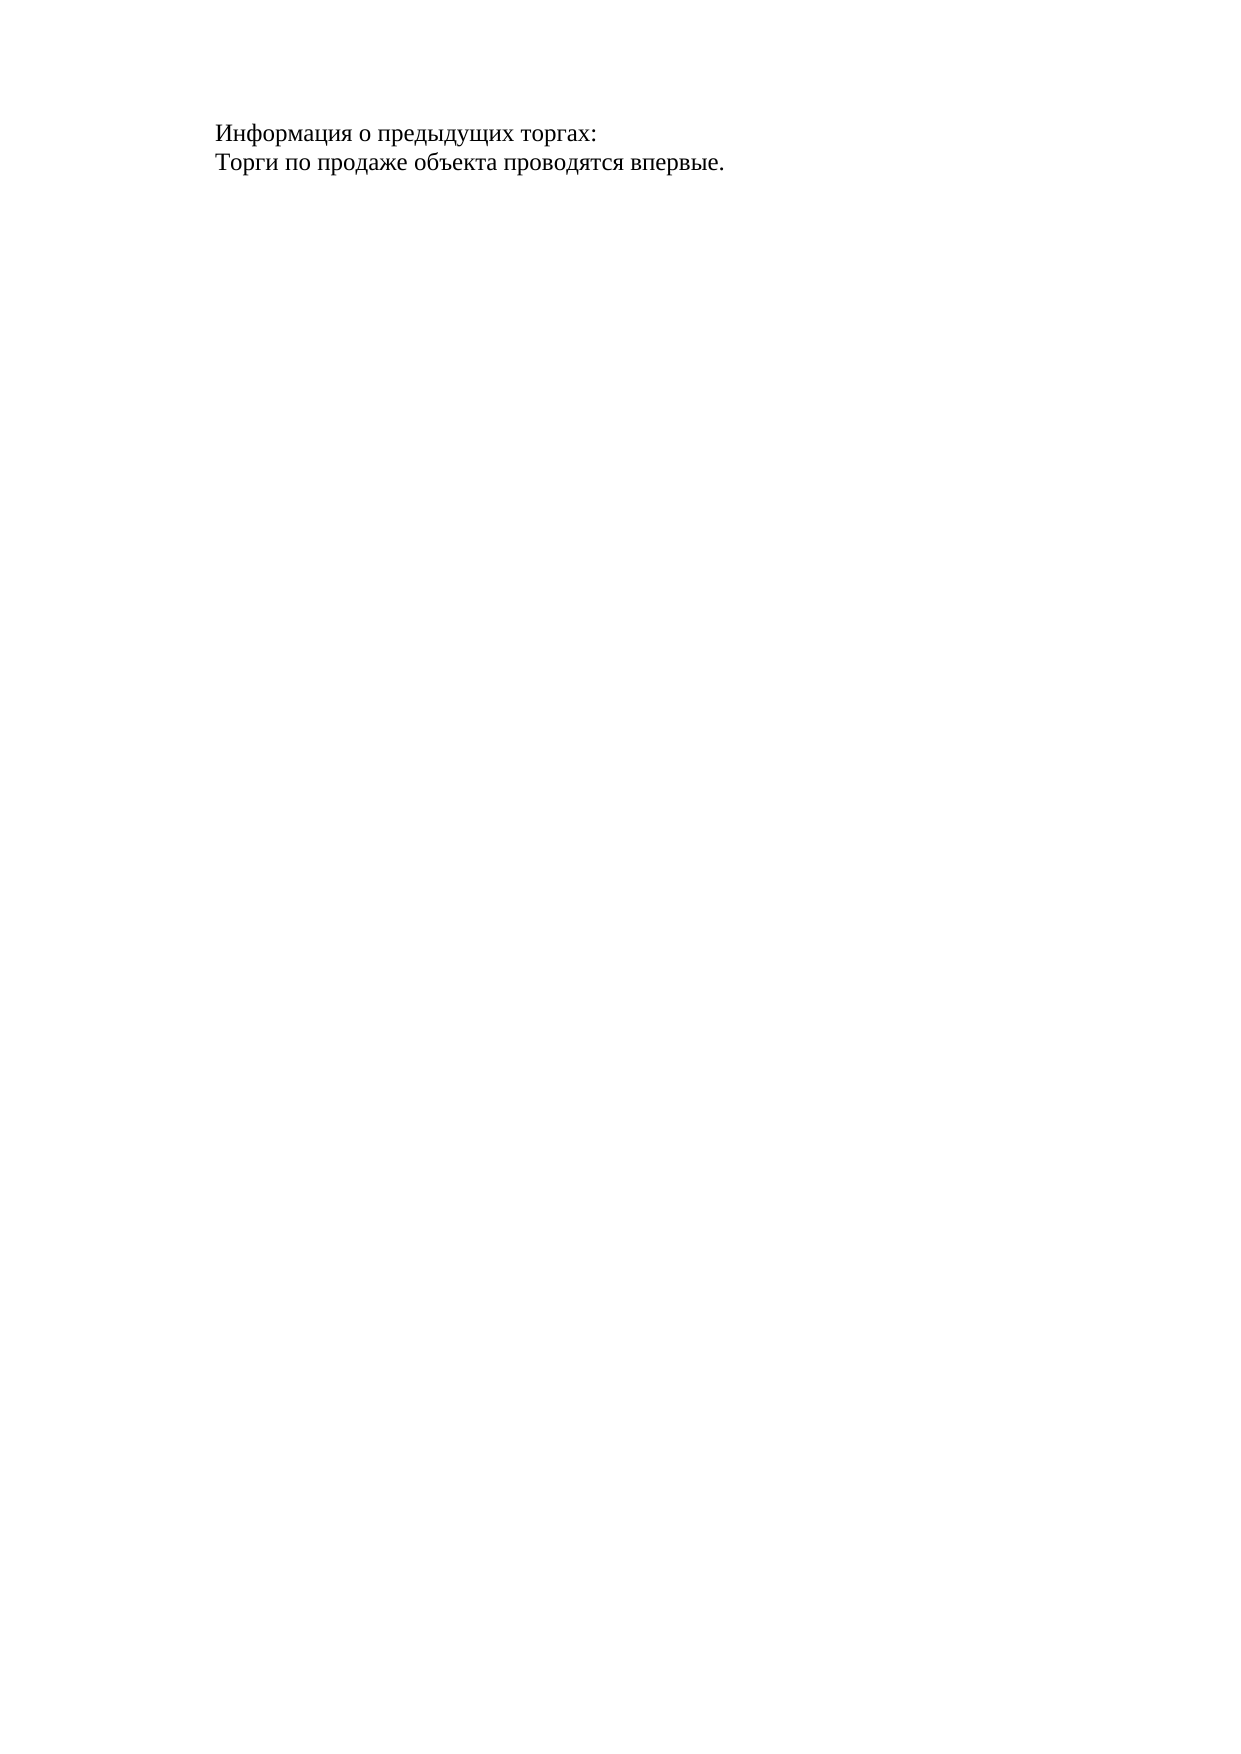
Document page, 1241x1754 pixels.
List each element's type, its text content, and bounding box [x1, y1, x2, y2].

text Информация о предыдущих торгах: [177, 118, 1152, 147]
text Торги по продаже объекта проводятся впервые. [177, 147, 1152, 176]
